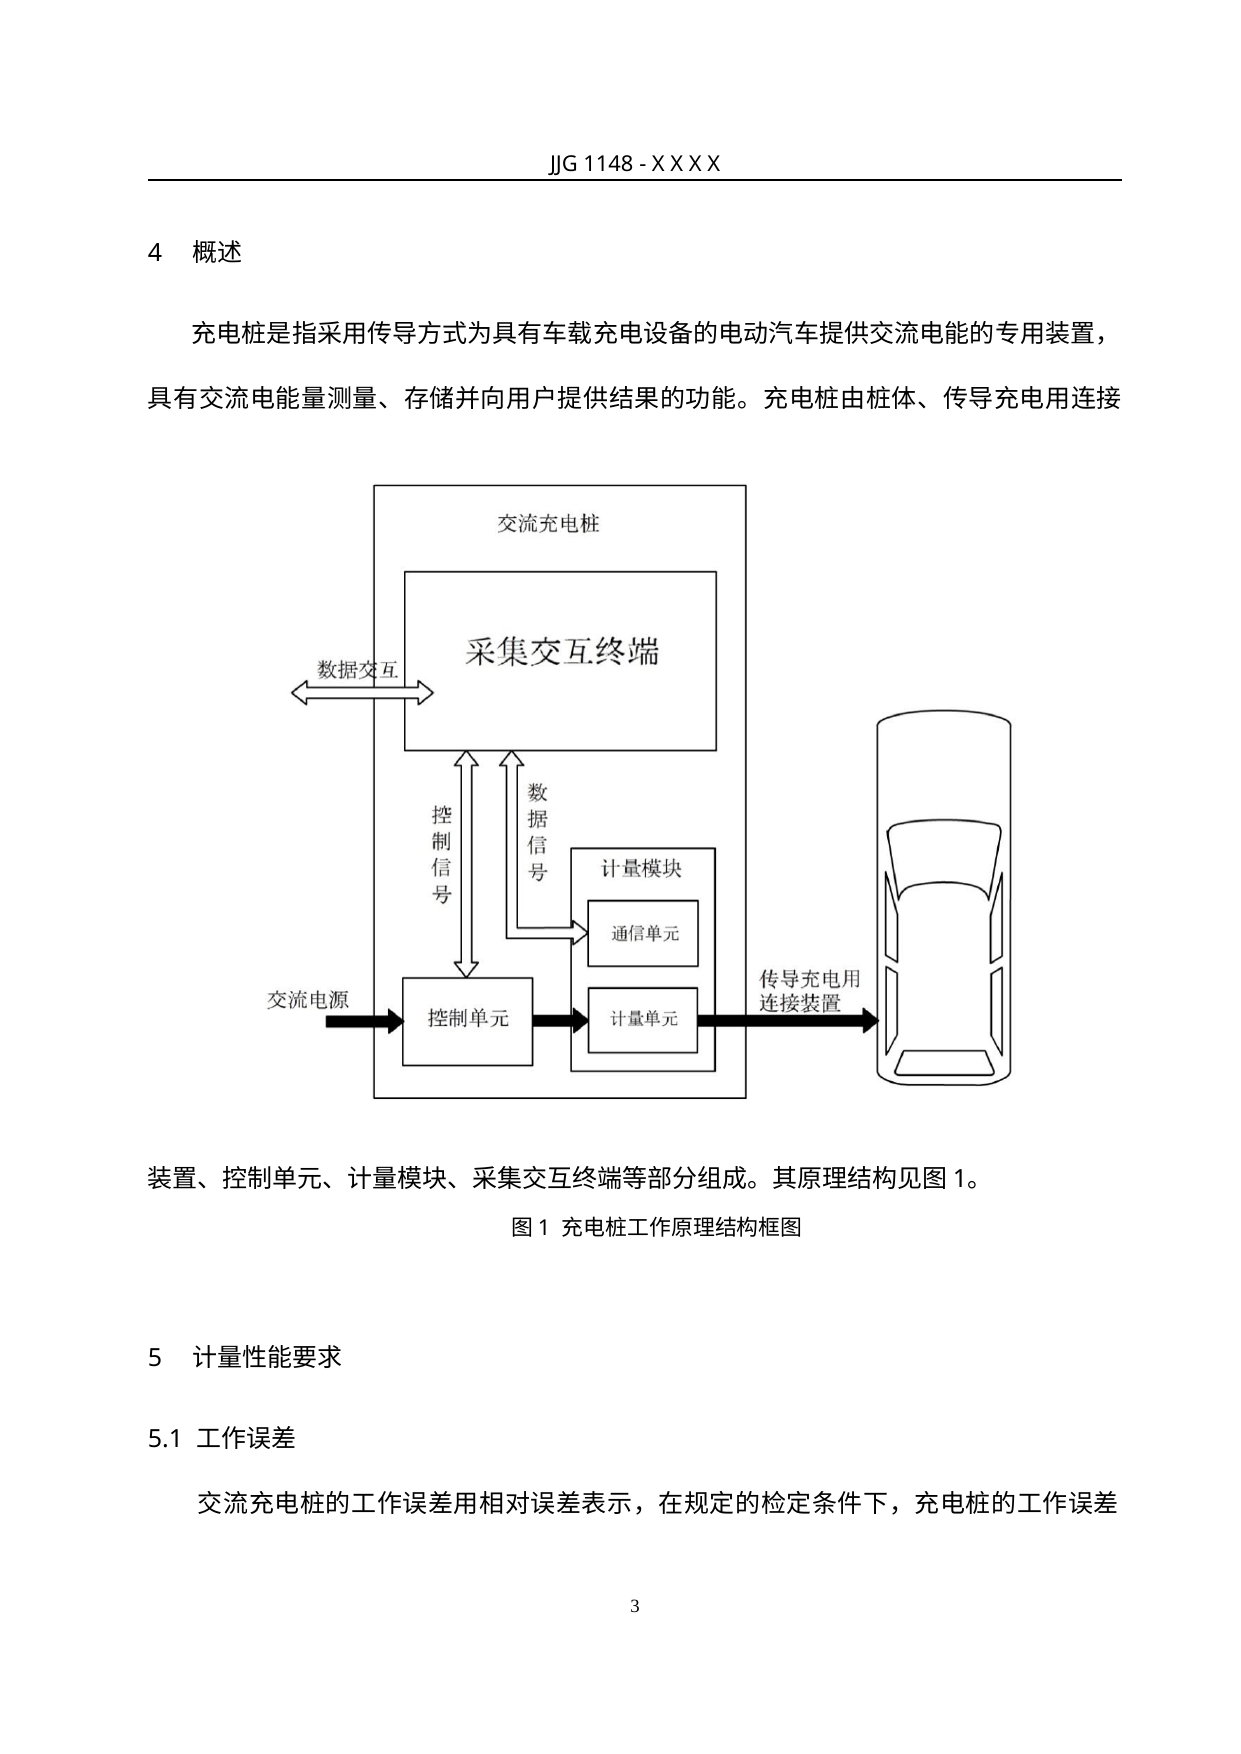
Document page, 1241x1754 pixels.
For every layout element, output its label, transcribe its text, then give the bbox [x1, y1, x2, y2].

subtitle 概述 [148, 218, 1122, 283]
text 图1 充电桩工作原理结构框图 [148, 1209, 1122, 1242]
subtitle 计量性能要求 [148, 1323, 1122, 1388]
picture [164, 448, 1109, 1135]
text 5.1 工作误差 [148, 1404, 1122, 1469]
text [148, 1469, 1122, 1534]
